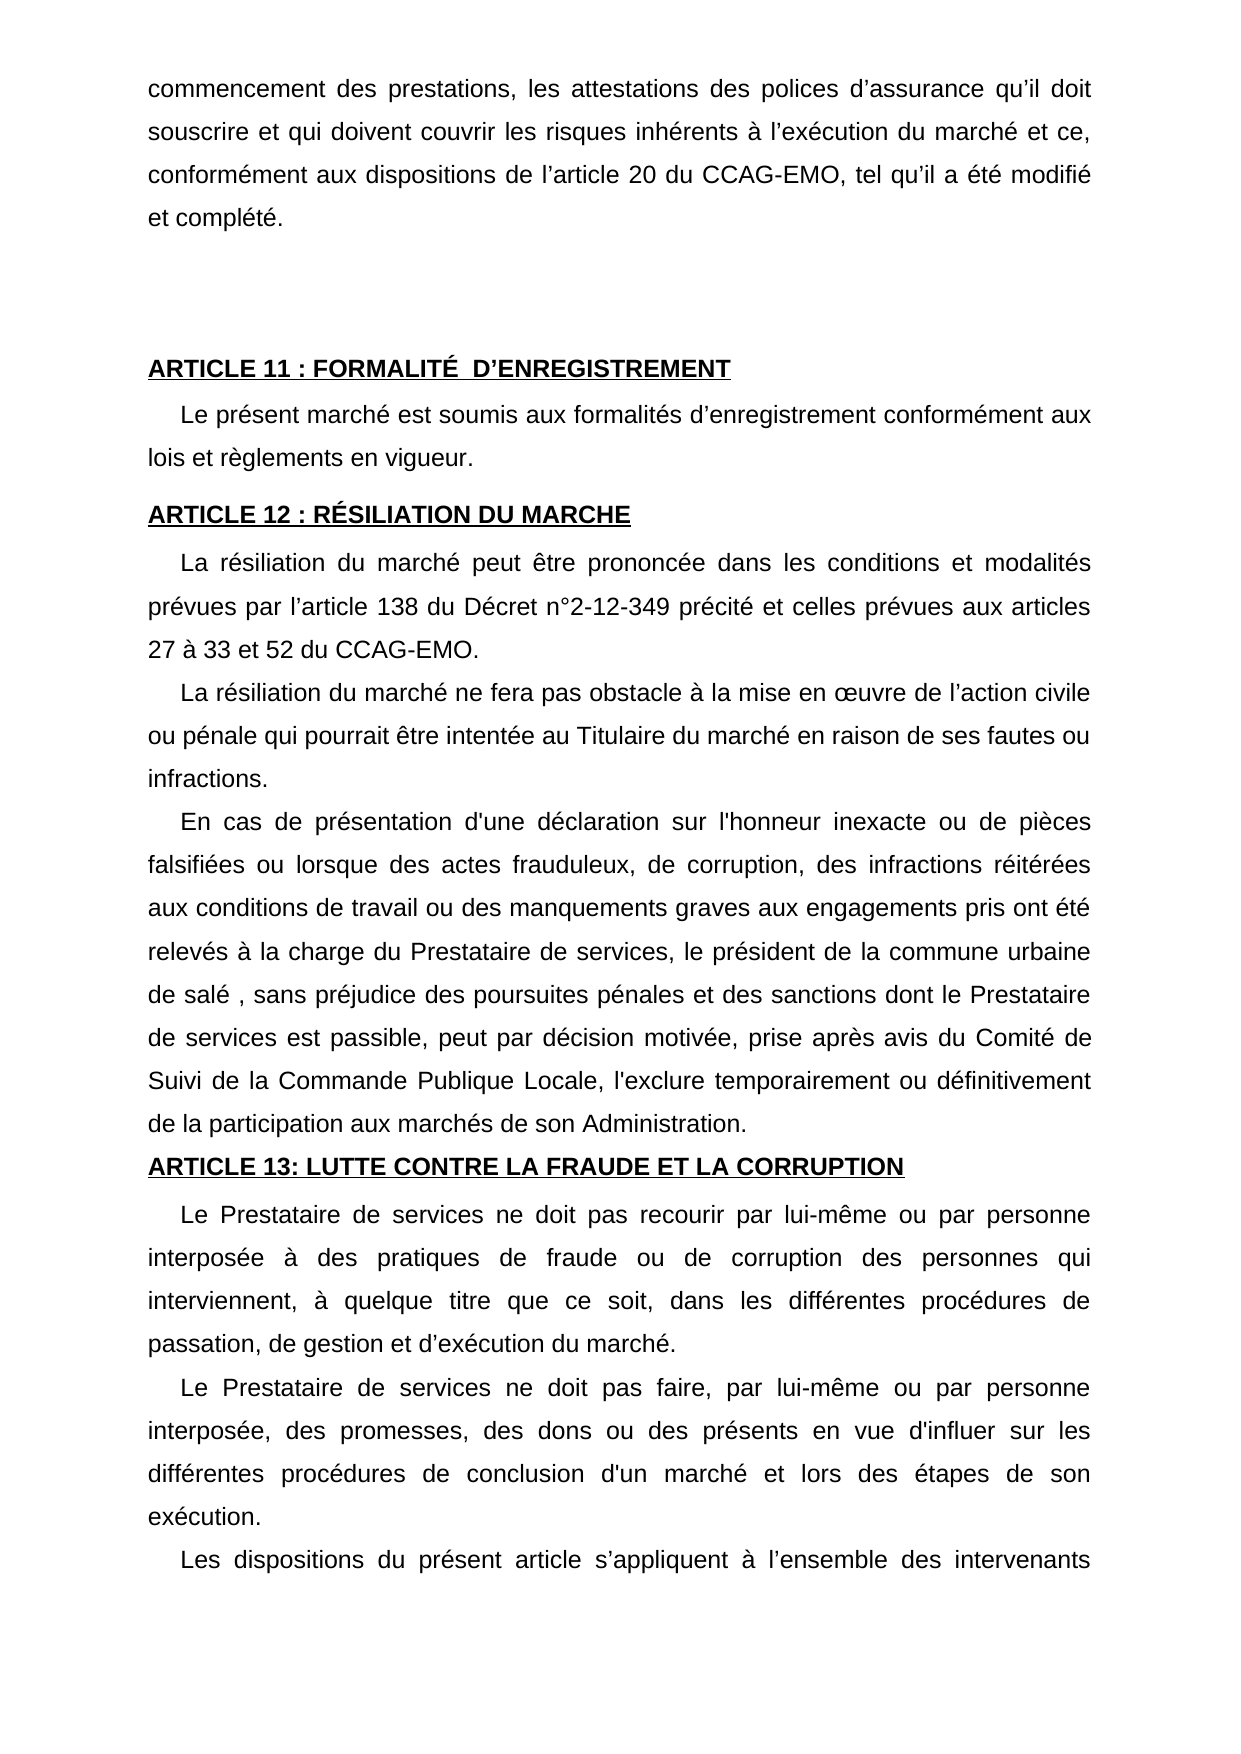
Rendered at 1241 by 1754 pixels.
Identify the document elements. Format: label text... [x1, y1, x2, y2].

text Le Prestataire de services ne doit pas faire, par lui-même ou par personne interposée, des promesses, des dons ou des présents en vue d'influer sur les différentes procédures de conclusion d'un marché et lors des étapes de son exécution. [148, 1372, 1093, 1531]
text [148, 74, 1093, 232]
text Article 12 : Résiliation du marche [148, 500, 1093, 529]
text Le Prestataire de services ne doit pas recourir par lui-même ou par personne interposée à des pratiques de fraude ou de corruption des personnes qui interviennent, à quelque titre que ce soit, dans les différentes procédures de passation, de gestion et d’exécution du marché. [148, 1200, 1093, 1358]
text La résiliation du marché ne fera pas obstacle à la mise en œuvre de l’action civile ou pénale qui pourrait être intentée au Titulaire du marché en raison de ses fautes ou infractions. [148, 678, 1093, 793]
text Le présent marché est soumis aux formalités d’enregistrement conformément aux lois et règlements en vigueur. [148, 400, 1093, 472]
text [148, 1545, 1093, 1574]
text La résiliation du marché peut être prononcée dans les conditions et modalités prévues par l’article 138 du Décret n°2-12-349 précité et celles prévues aux articles 27 à 33 et 52 du CCAG-EMO. [148, 548, 1093, 663]
text Article 11 : FORMALIté d’enregistrement [148, 354, 1093, 383]
text En cas de présentation d'une déclaration sur l'honneur inexacte ou de pièces falsifiées ou lorsque des actes frauduleux, de corruption, des infractions réitérées aux conditions de travail ou des manquements graves aux engagements pris ont été relevés à la charge du Prestataire de services, le président de la commune urbaine de salé , sans préjudice des poursuites pénales et des sanctions dont le Prestataire de services est passible, peut par décision motivée, prise après avis du Comité de Suivi de la Commande Publique Locale, l'exclure temporairement ou définitivement de la participation aux marchés de son Administration. [148, 807, 1093, 1138]
text Article 13: LuTTE CONTRE LA fraude et la CORRUPTION [148, 1152, 1093, 1181]
